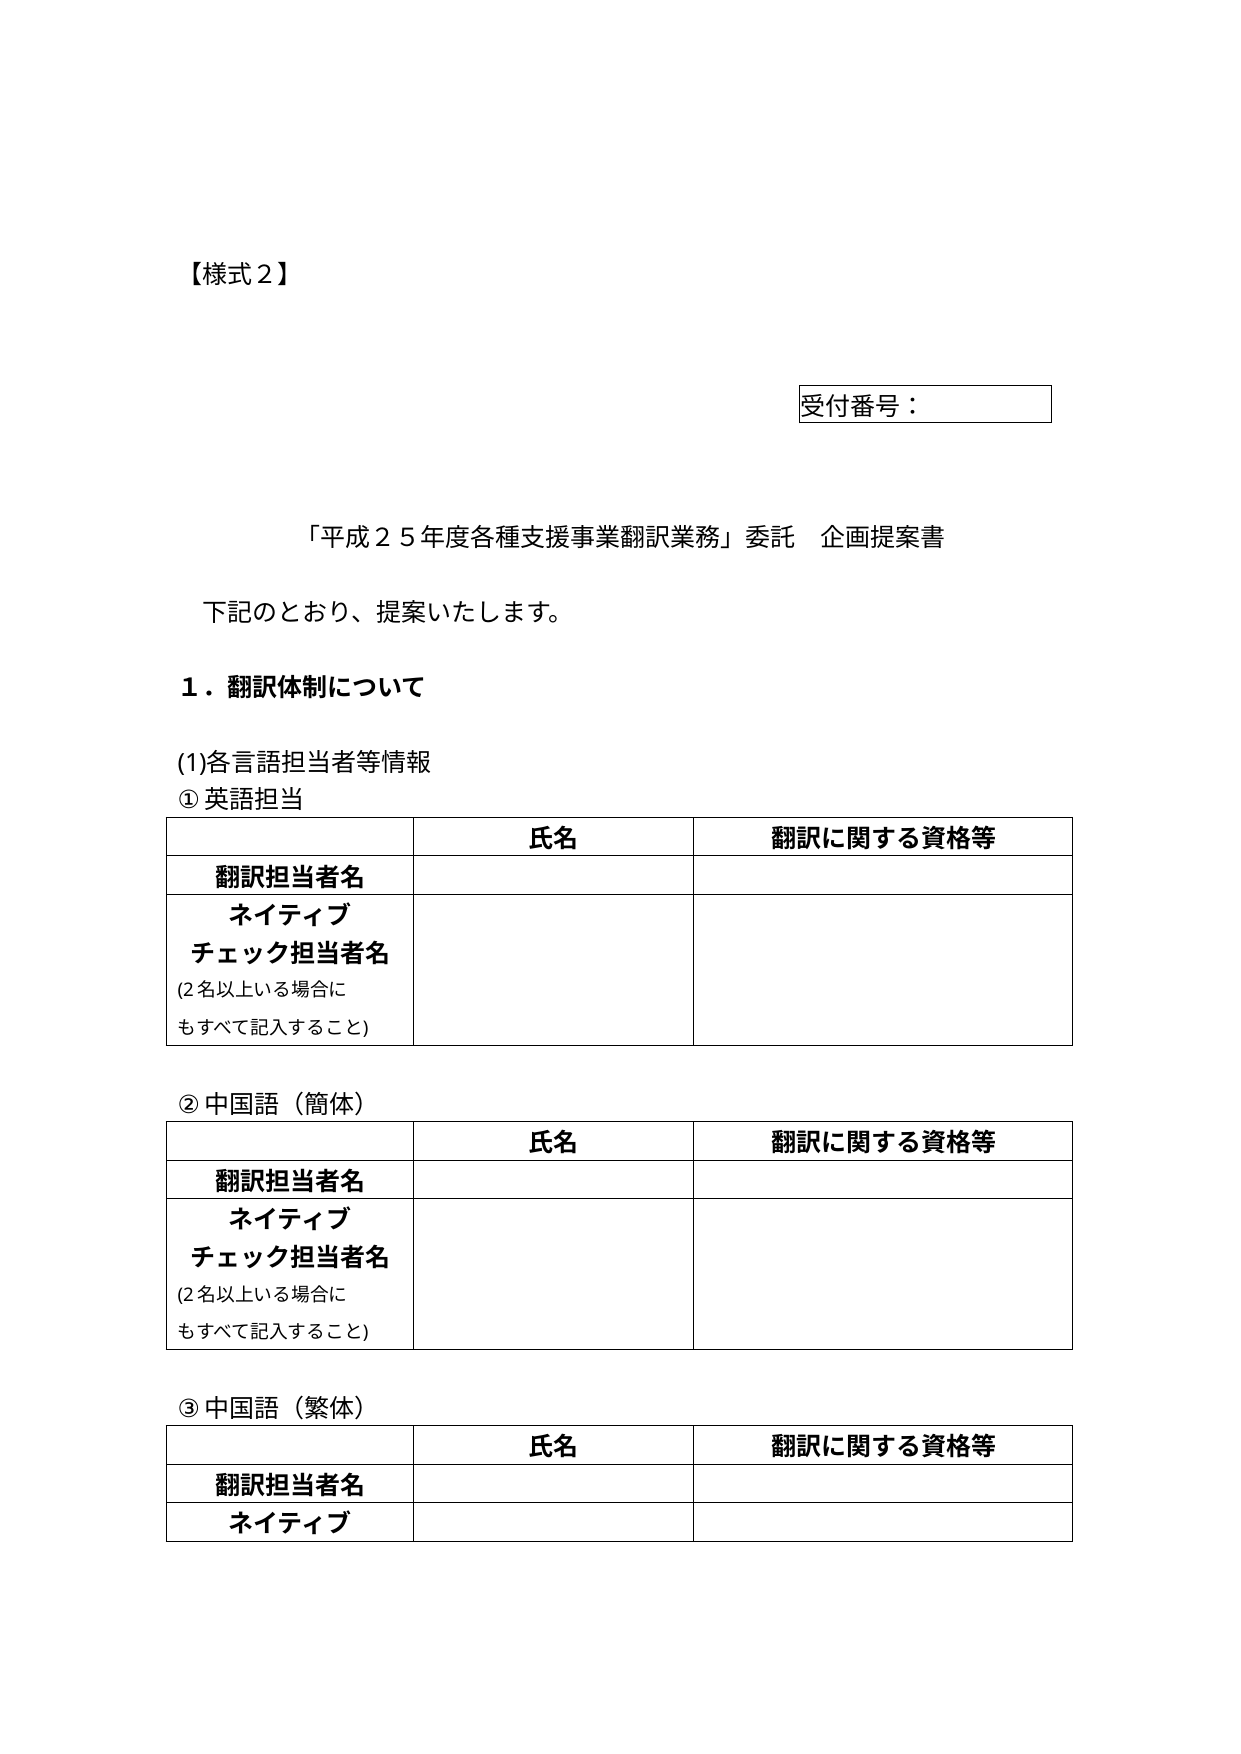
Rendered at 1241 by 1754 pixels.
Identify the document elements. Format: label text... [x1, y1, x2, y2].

table_header 翻訳に関する資格等 [694, 818, 1072, 855]
text (1)各言語担当者等情報 [177, 742, 1063, 779]
text １．翻訳体制について [177, 667, 1063, 704]
table_header 氏名 [414, 818, 693, 855]
table_cell ネイティブ チェック担当者名 (2名以上いる場合に もすべて記入すること) [167, 1199, 413, 1349]
table_cell [694, 895, 1072, 1045]
table_cell [694, 1465, 1072, 1502]
table_header 氏名 [414, 1122, 693, 1159]
table_cell [414, 1161, 693, 1198]
table_cell [414, 856, 693, 894]
text ③中国語（繁体） [177, 1388, 1063, 1425]
table_cell [694, 1199, 1072, 1349]
text 受付番号： [199, 367, 1063, 442]
text ①英語担当 [177, 779, 1063, 817]
table_header [167, 1122, 413, 1159]
table_header [167, 818, 413, 855]
table_header 氏名 [414, 1426, 693, 1464]
table_cell 翻訳担当者名 [167, 1161, 413, 1198]
table_cell [414, 1465, 693, 1502]
table_cell 翻訳担当者名 [167, 1465, 413, 1502]
table_cell ネイティブ チェック担当者名 (2名以上いる場合に もすべて記入すること) [167, 895, 413, 1045]
table_header [167, 1426, 413, 1464]
table_cell [414, 1199, 693, 1349]
table_cell [694, 856, 1072, 894]
text 「平成２５年度各種支援事業翻訳業務」委託 企画提案書 [177, 517, 1063, 554]
text 下記のとおり、提案いたします。 [177, 592, 1063, 629]
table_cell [167, 1503, 413, 1541]
table_cell [414, 1503, 693, 1541]
table_header 翻訳に関する資格等 [694, 1426, 1072, 1464]
table_cell 翻訳担当者名 [167, 856, 413, 894]
text 【様式２】 [177, 254, 1063, 292]
table_cell [694, 1161, 1072, 1198]
table_header 翻訳に関する資格等 [694, 1122, 1072, 1159]
table_cell [694, 1503, 1072, 1541]
text ②中国語（簡体） [177, 1083, 1063, 1121]
table_cell [414, 895, 693, 1045]
